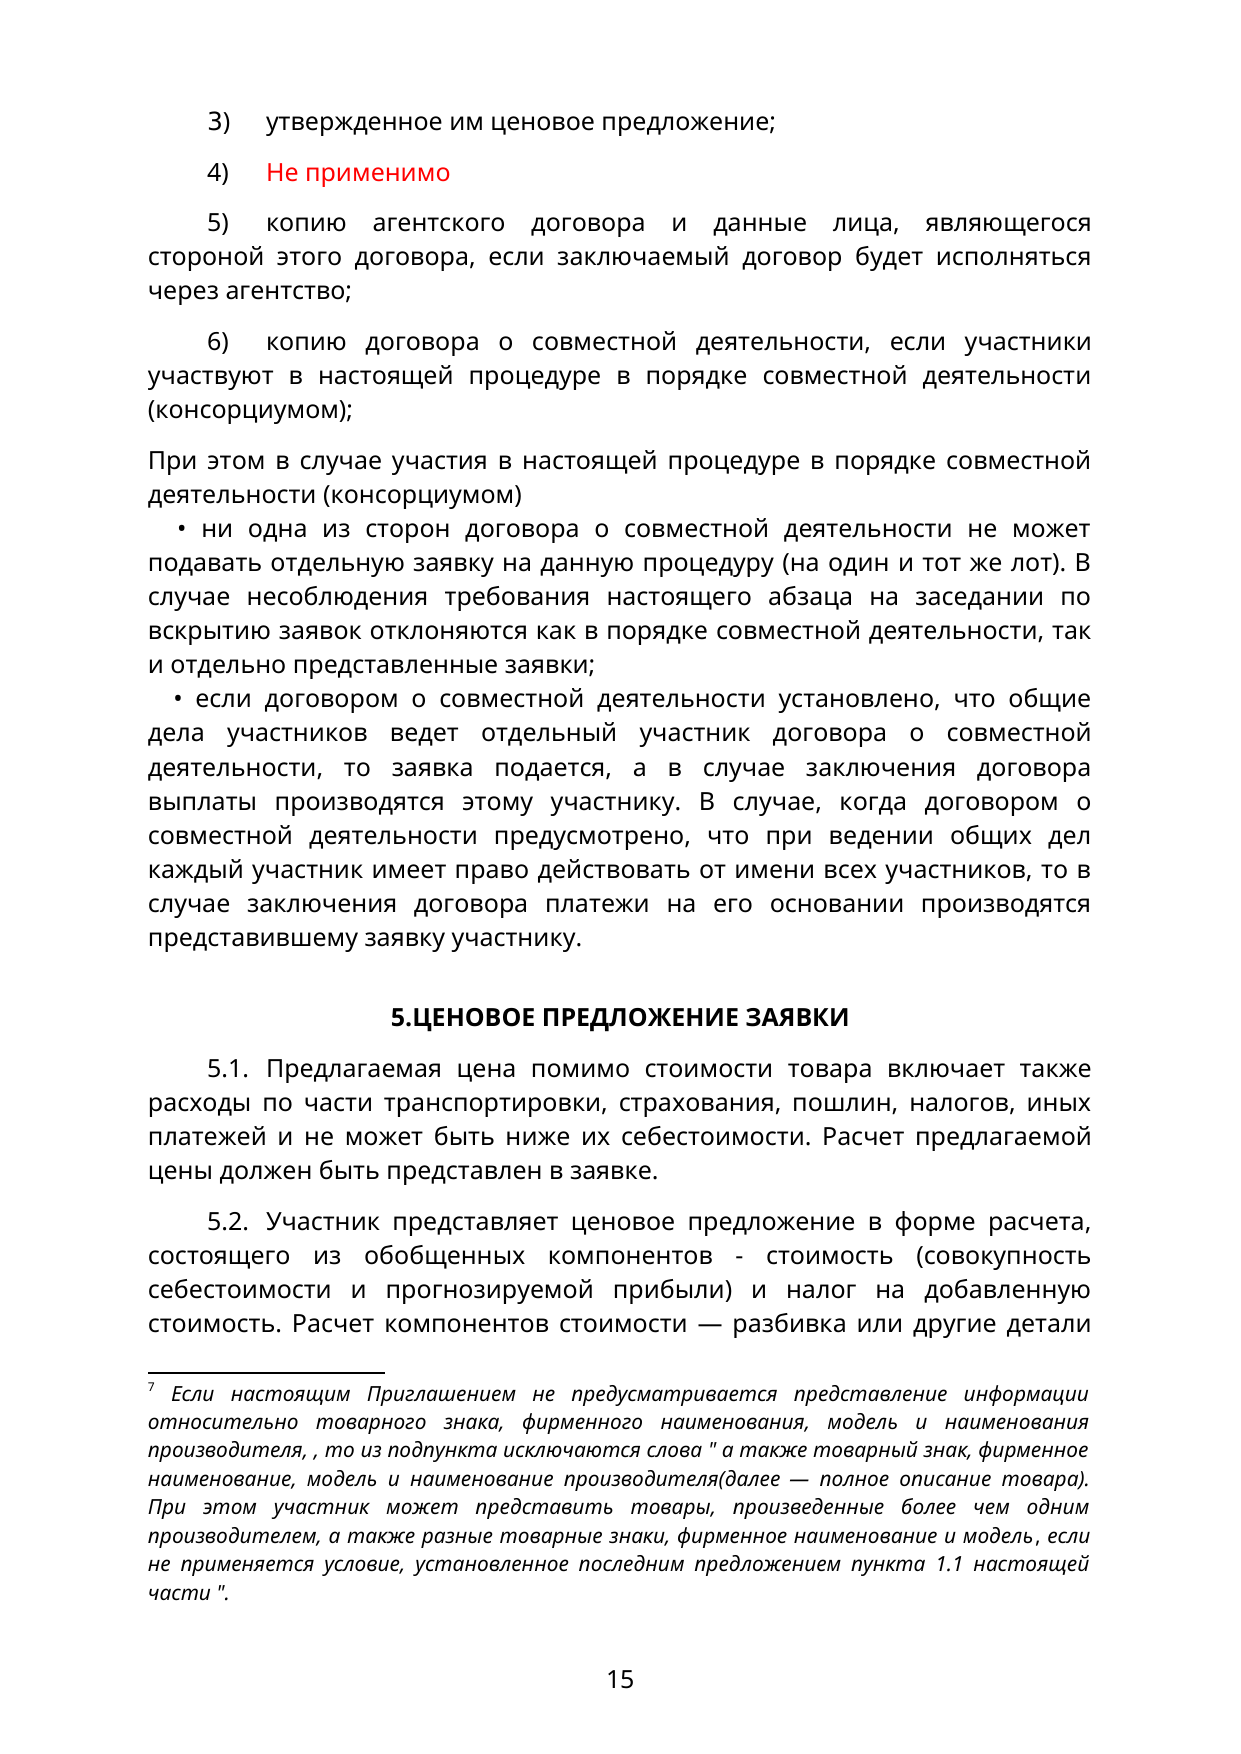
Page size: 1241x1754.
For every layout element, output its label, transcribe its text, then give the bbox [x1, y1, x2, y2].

text 3) утвержденное им ценовое предложение; [148, 103, 1092, 137]
text При этом в случае участия в настоящей процедуре в порядке совместной деятельности (консорциумом) [148, 443, 1092, 511]
text • если договором о совместной деятельности установлено, что общие дела участников ведет отдельный участник договора о совместной деятельности, то заявка подается, а в случае заключения договора выплаты производятся этому участнику. В случае, когда договором о совместной деятельности предусмотрено, что при ведении общих дел каждый участник имеет право действовать от имени всех участников, то в случае заключения договора платежи на его основании производятся представившему заявку участнику. [148, 681, 1092, 953]
text • ни одна из сторон договора о совместной деятельности не может подавать отдельную заявку на данную процедуру (на один и тот же лот). В случае несоблюдения требования настоящего абзаца на заседании по вскрытию заявок отклоняются как в порядке совместной деятельности, так и отдельно представленные заявки; [148, 511, 1092, 681]
text 6) копию договора о совместной деятельности, если участники участвуют в настоящей процедуре в порядке совместной деятельности (консорциумом); [148, 324, 1092, 426]
text 5.ЦЕНОВОЕ ПРЕДЛОЖЕНИЕ ЗАЯВКИ [148, 1000, 1092, 1034]
text 5.1. Предлагаемая цена помимо стоимости товара включает также расходы по части транспортировки, страхования, пошлин, налогов, иных платежей и не может быть ниже их себестоимости. Расчет предлагаемой цены должен быть представлен в заявке. [148, 1051, 1092, 1187]
text 4) Не применимо [148, 154, 1092, 188]
text 5) копию агентского договора и данные лица, являющегося стороной этого договора, если заключаемый договор будет исполняться через агентство; [148, 205, 1092, 307]
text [148, 1204, 1092, 1340]
